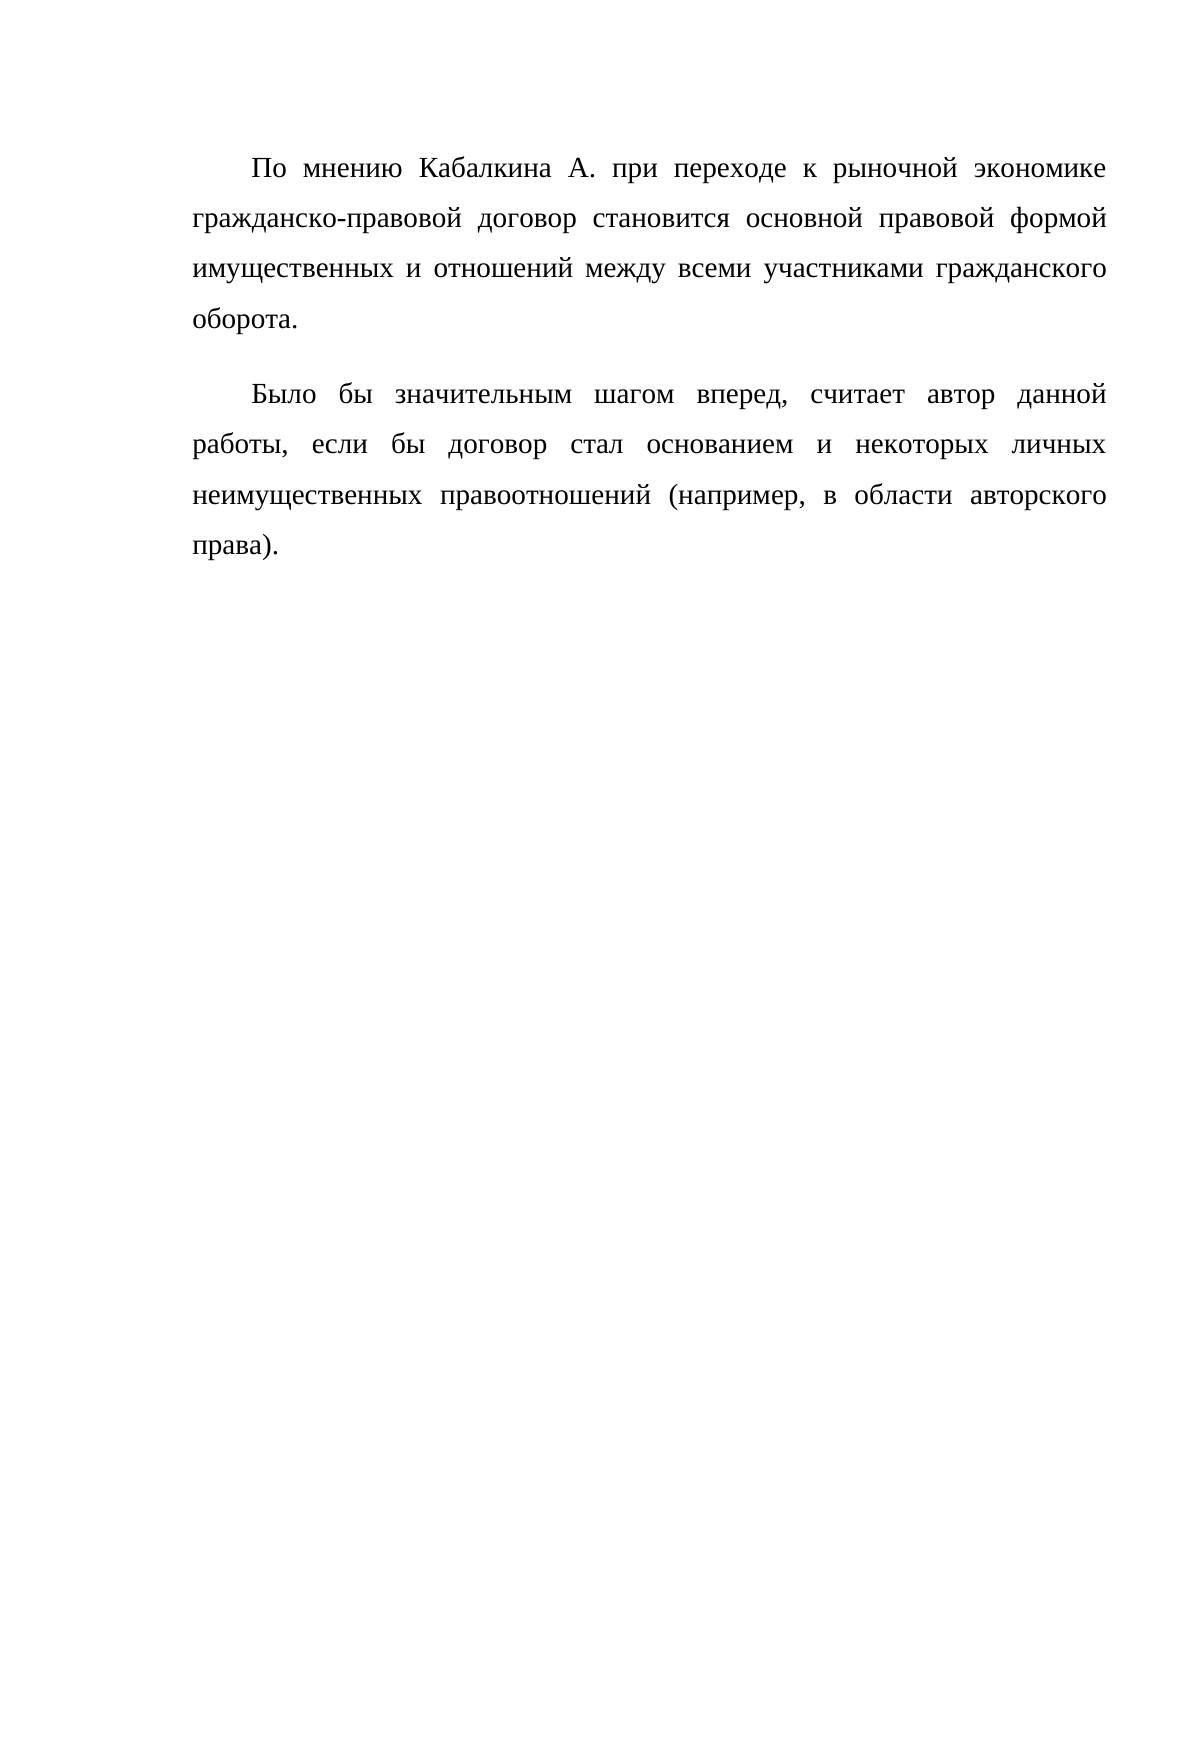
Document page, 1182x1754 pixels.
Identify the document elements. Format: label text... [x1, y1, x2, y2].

text Было бы значительным шагом вперед, считает автор данной работы, если бы договор стал основанием и некоторых личных неимущественных правоотношений (например, в области авторского права). [192, 376, 1107, 561]
text По мнению Кабалкина А. при переходе к рыночной экономике гражданско-правовой договор становится основной правовой формой имущественных и отношений между всеми участниками гражданского оборота. [192, 150, 1107, 334]
